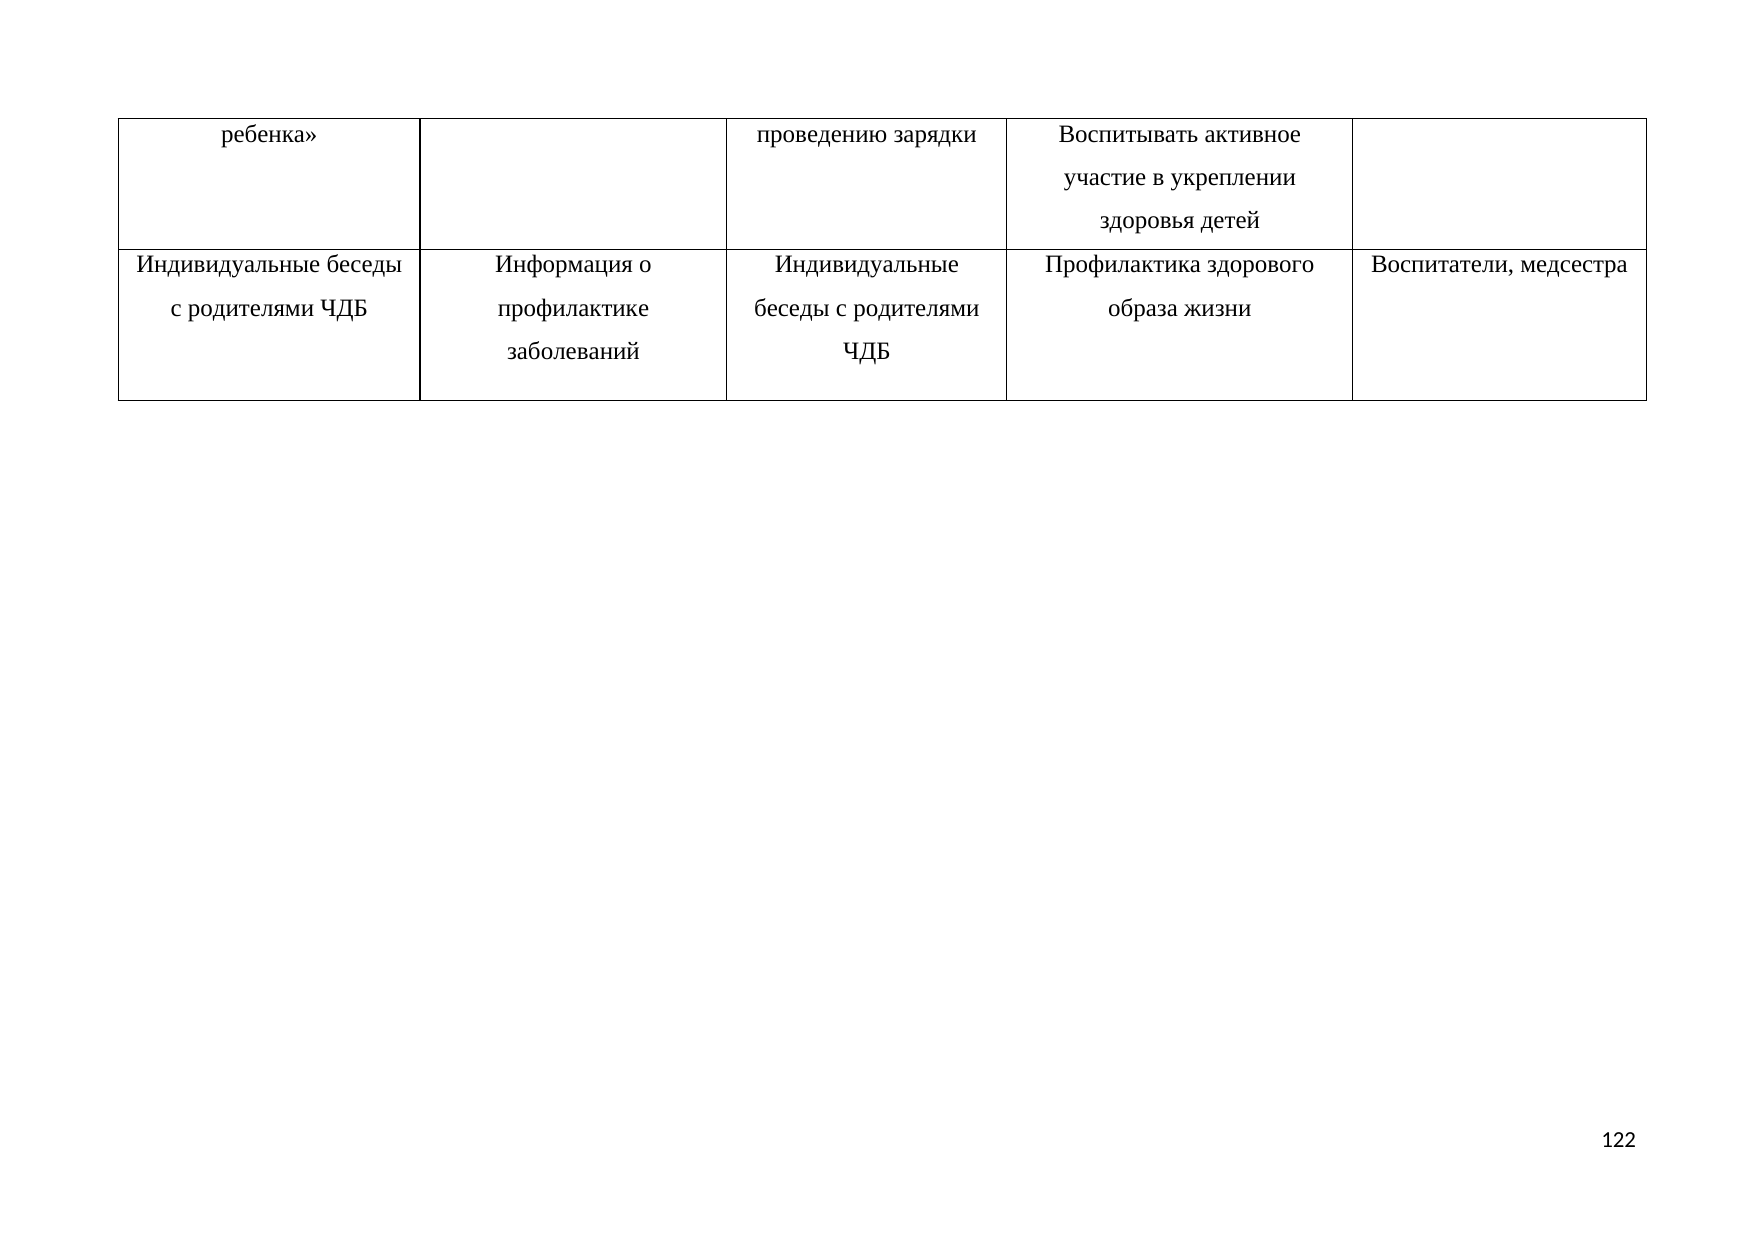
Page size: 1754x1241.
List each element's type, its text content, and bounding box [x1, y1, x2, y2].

table_cell Воспитатели, медсестра [1353, 250, 1646, 399]
table_cell Индивидуальные беседы с родителями ЧДБ [727, 250, 1006, 399]
table_cell Профилактика здорового образа жизни [1007, 250, 1352, 399]
table_cell Информация о профилактике заболеваний [421, 250, 726, 399]
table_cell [1353, 119, 1646, 248]
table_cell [1007, 119, 1352, 248]
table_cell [727, 119, 1006, 248]
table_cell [119, 119, 419, 248]
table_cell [421, 119, 726, 248]
table_cell Индивидуальные беседы с родителями ЧДБ [119, 250, 419, 399]
